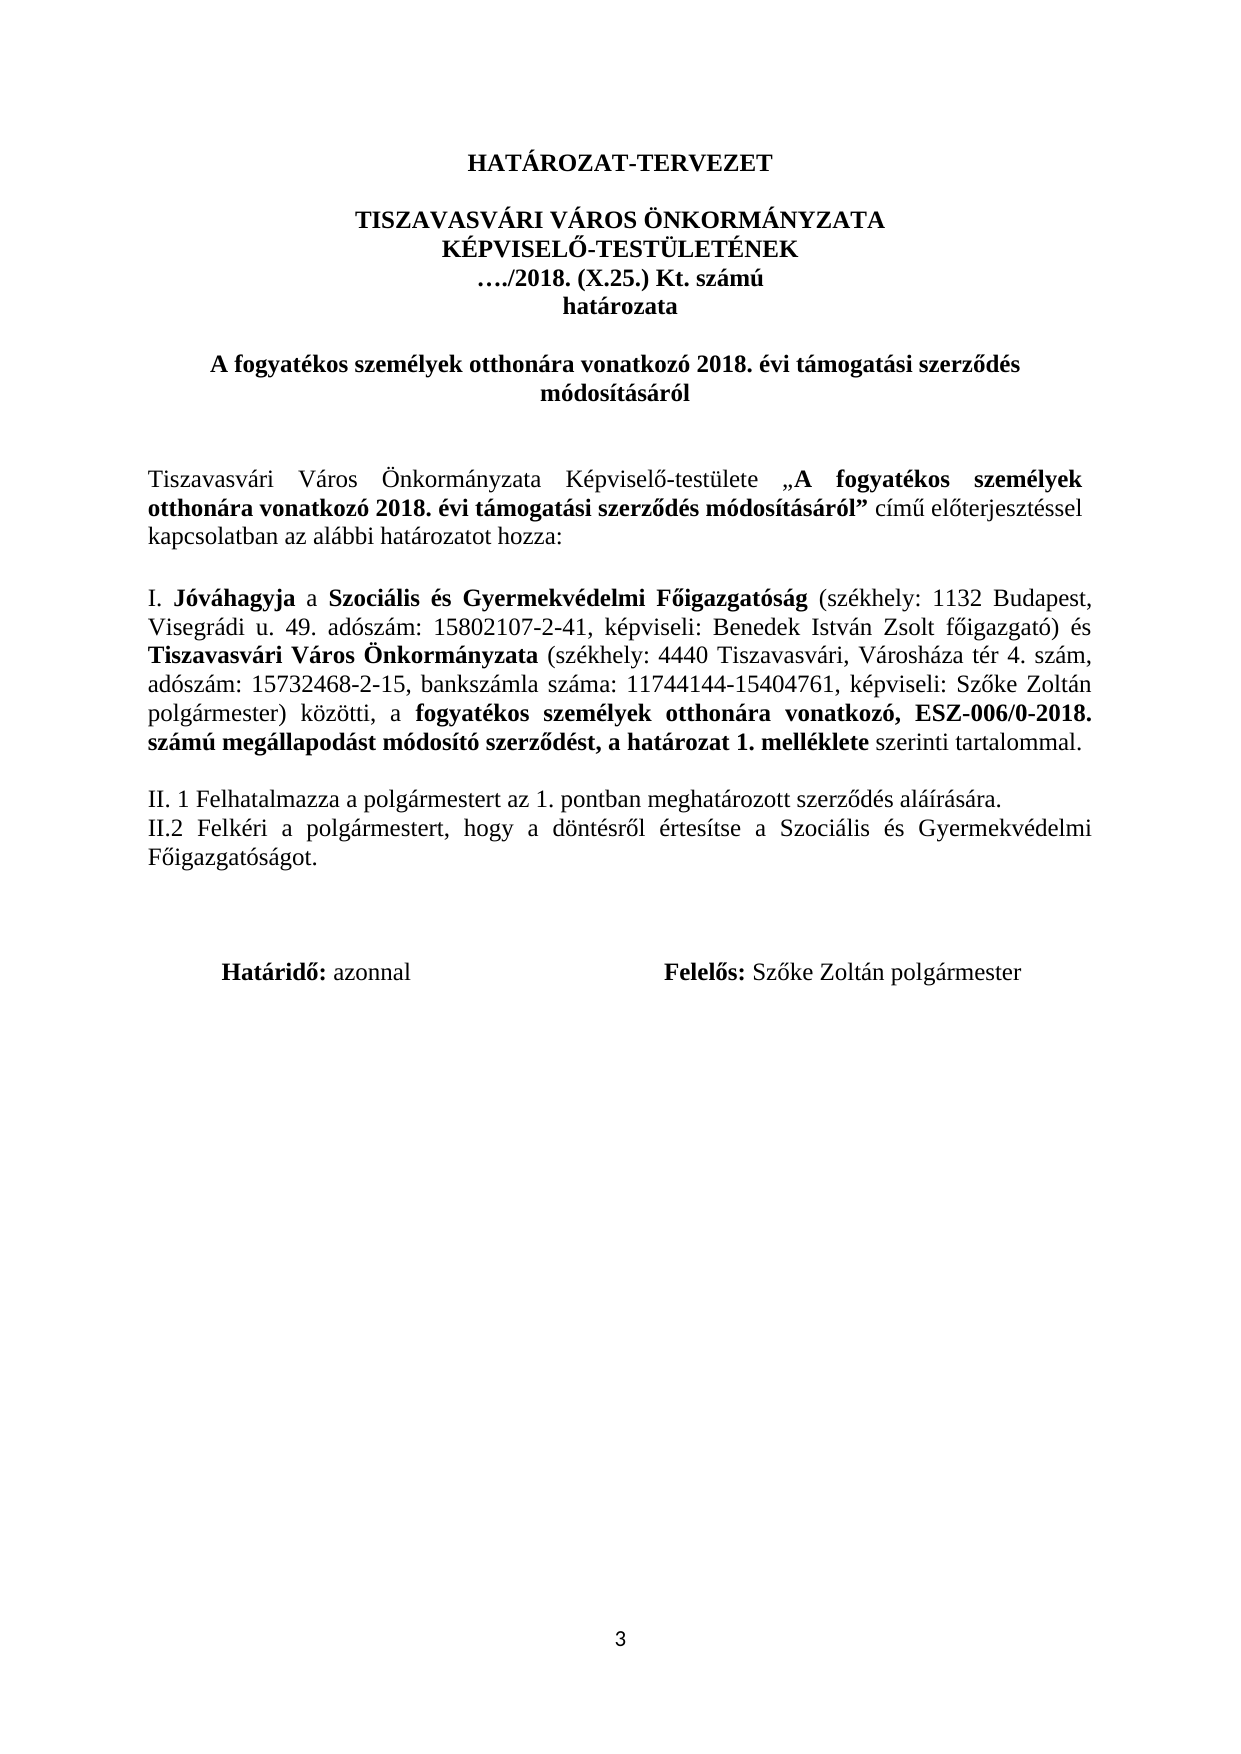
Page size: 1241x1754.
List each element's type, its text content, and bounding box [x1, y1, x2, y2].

text II.2 Felkéri a polgármestert, hogy a döntésről értesítse a Szociális és Gyermekvédelmi Főigazgatóságot. [148, 813, 1093, 871]
text …./2018. (x.25.) Kt. számú [148, 263, 1093, 291]
text határozata [148, 291, 1093, 320]
text I. Jóváhagyja a Szociális és Gyermekvédelmi Főigazgatóság (székhely: 1132 Budapest, Visegrádi u. 49. adószám: 15802107-2-41, képviseli: Benedek István Zsolt főigazgató) és Tiszavasvári Város Önkormányzata (székhely: 4440 Tiszavasvári, Városháza tér 4. szám, adószám: 15732468-2-15, bankszámla száma: 11744144-15404761, képviseli: Szőke Zoltán polgármester) közötti, a fogyatékos személyek otthonára vonatkozó, ESZ-006/0-2018. számú megállapodást módosító szerződést, a határozat 1. melléklete szerinti tartalommal. [148, 583, 1093, 756]
text Határidő: azonnal Felelős: Szőke Zoltán polgármester [148, 957, 1093, 986]
text HATÁROZAT-TERVEZET [148, 148, 1093, 176]
text A fogyatékos személyek otthonára vonatkozó 2018. évi támogatási szerződés módosításáról [148, 349, 1082, 406]
text Tiszavasvári Város Önkormányzata [148, 205, 1093, 234]
text Tiszavasvári Város Önkormányzata Képviselő-testülete „A fogyatékos személyek otthonára vonatkozó 2018. évi támogatási szerződés módosításáról” című előterjesztéssel kapcsolatban az alábbi határozatot hozza: [148, 464, 1082, 550]
text Képviselő-testületének [148, 234, 1093, 263]
text II. 1 Felhatalmazza a polgármestert az 1. pontban meghatározott szerződés aláírására. [148, 784, 1093, 813]
